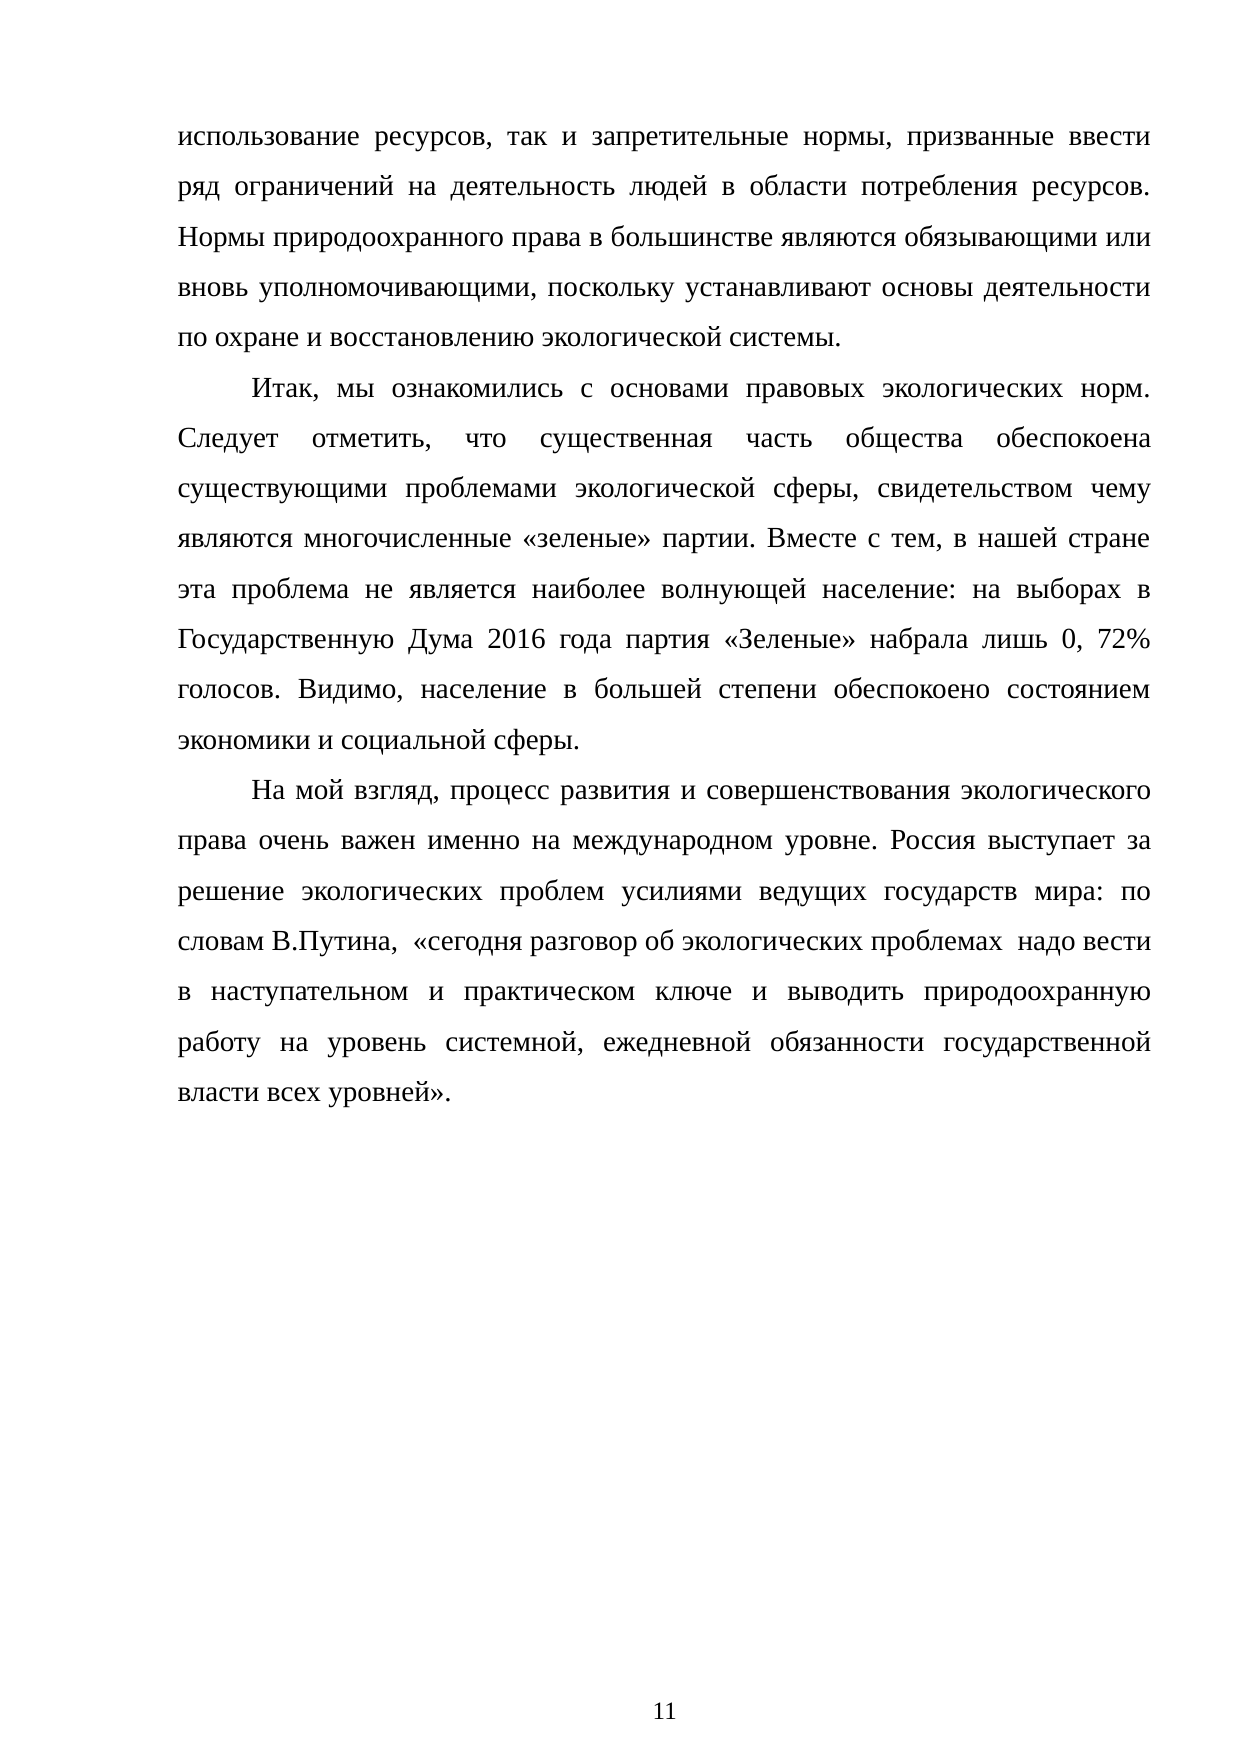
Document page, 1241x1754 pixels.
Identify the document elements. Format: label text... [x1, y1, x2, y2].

list Итак, мы ознакомились с основами правовых экологических норм. Следует отметить, что существенная часть общества обеспокоена существующими проблемами экологической сферы, свидетельством чему являются многочисленные «зеленые» партии. Вместе с тем, в нашей стране эта проблема не является наиболее волнующей население: на выборах в Государственную Дума 2016 года партия «Зеленые» набрала лишь 0, 72% голосов. Видимо, население в большей степени обеспокоено состоянием экономики и социальной сферы. [177, 370, 1152, 755]
list На мой взгляд, процесс развития и совершенствования экологического права очень важен именно на международном уровне. Россия выступает за решение экологических проблем усилиями ведущих государств мира: по словам В.Путина, «сегодня разговор об экологических проблемах надо вести в наступательном и практическом ключе и выводить природоохранную работу на уровень системной, ежедневной обязанности государственной власти всех уровней». [177, 772, 1152, 1108]
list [177, 118, 1152, 353]
